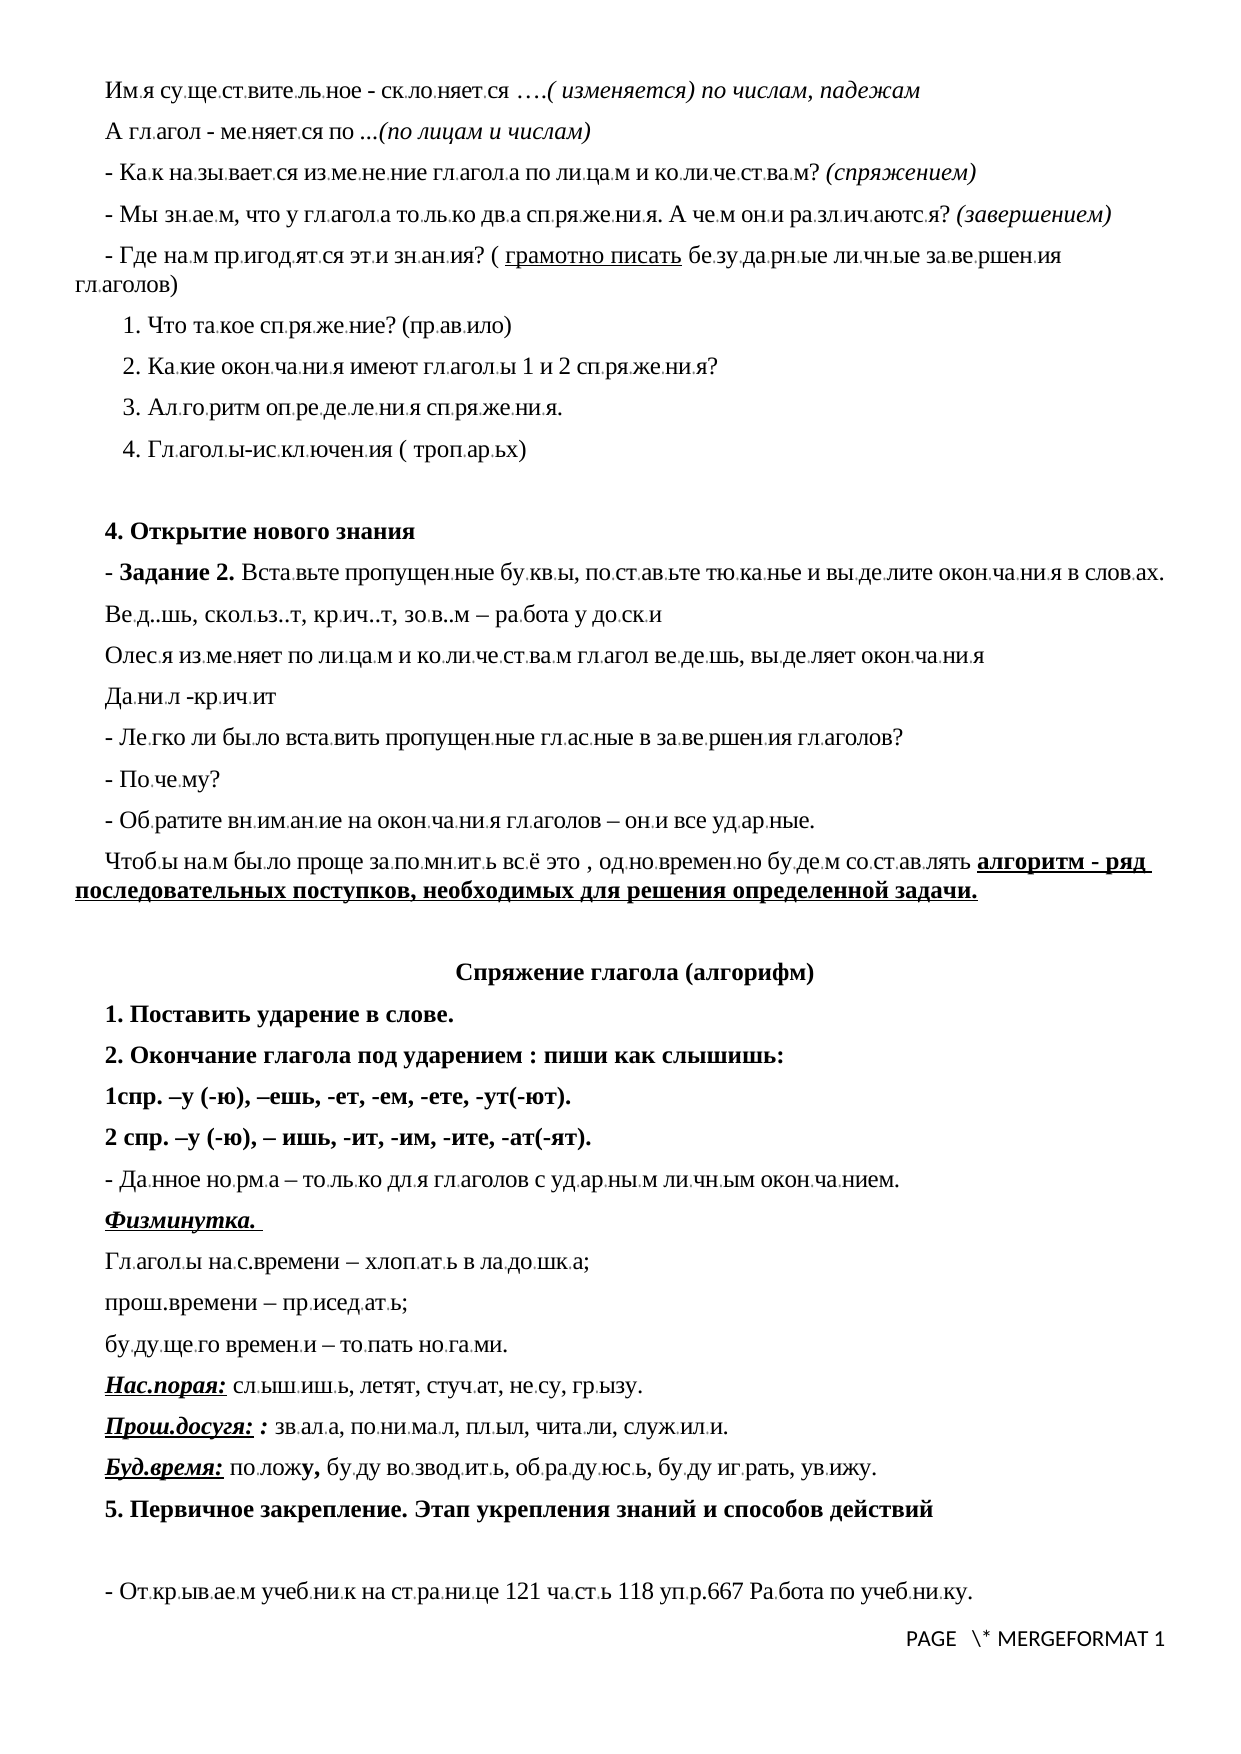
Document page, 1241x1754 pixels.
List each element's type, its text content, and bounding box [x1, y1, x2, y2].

text - Где на.м пр.игод.ят.ся эт.и зн.ан.ия? ( грамотно писать бе.зу.да.рн.ые ли.чн.ые за.ве.ршен.ия гл.аголов) [75, 240, 1165, 297]
text 1спр. –у (-ю), –ешь, -ет, -ем, -ете, -ут(-ют). [75, 1081, 1165, 1110]
text Ве.д..шь, скол.ьз..т, кр.ич..т, зо.в..м – ра.бота у до.ск.и [75, 599, 1165, 627]
text - Задание 2. Вста.вьте пропущен.ные бу.кв.ы, по.ст.ав.ьте тю.ка.нье и вы.де.лите окон.ча.ни.я в слов.ах. [75, 557, 1165, 586]
text 1. Что та.кое сп.ря.же.ние? (пр.ав.ило) [93, 310, 1165, 339]
text прош.времени – пр.исед.ат.ь; [75, 1287, 1165, 1316]
text Гл.агол.ы на.с.времени – хлоп.ат.ь в ла.до.шк.а; [75, 1246, 1165, 1275]
text 5. Первичное закрепление. Этап укрепления знаний и способов действий [75, 1494, 1165, 1522]
text - Об.ратите вн.им.ан.ие на окон.ча.ни.я гл.аголов – он.и все уд.ар.ные. [75, 805, 1165, 834]
text Спряжение глагола (алгорифм) [75, 957, 1165, 986]
text - Мы зн.ае.м, что у гл.агол.а то.ль.ко дв.а сп.ря.же.ни.я. А че.м он.и ра.зл.ич.аютс.я? (завершением) [75, 199, 1165, 227]
text - По.че.му? [75, 764, 1165, 792]
text 3. Ал.го.ритм оп.ре.де.ле.ни.я сп.ря.же.ни.я. [93, 392, 1165, 421]
text Чтоб.ы на.м бы.ло проще за.по.мн.ит.ь вс.ё это , од.но.времен.но бу.де.м со.ст.ав.лять алгоритм - ряд последовательных поступков, необходимых для решения определенной задачи. [75, 846, 1165, 904]
text - Ле.гко ли бы.ло вста.вить пропущен.ные гл.ас.ные в за.ве.ршен.ия гл.аголов? [75, 722, 1165, 751]
text Физминутка. [75, 1205, 1165, 1234]
text 2. Ка.кие окон.ча.ни.я имеют гл.агол.ы 1 и 2 сп.ря.же.ни.я? [93, 351, 1165, 380]
text Буд.время: по.ложу, бу.ду во.звод.ит.ь, об.ра.ду.юс.ь, бу.ду иг.рать, ув.ижу. [75, 1452, 1165, 1481]
text Олес.я из.ме.няет по ли.ца.м и ко.ли.че.ст.ва.м гл.агол ве.де.шь, вы.де.ляет окон.ча.ни.я [75, 640, 1165, 669]
text Да.ни.л -кр.ич.ит [75, 681, 1165, 710]
text 2 спр. –у (-ю), – ишь, -ит, -им, -ите, -ат(-ят). [75, 1122, 1165, 1151]
text Нас.порая: сл.ыш.иш.ь, летят, стуч.ат, не.су, гр.ызу. [75, 1370, 1165, 1399]
text 4. Открытие нового знания [75, 516, 1165, 545]
text 4. Гл.агол.ы-ис.кл.ючен.ия ( троп.ар.ьх) [93, 434, 1165, 462]
text - От.кр.ыв.ае.м учеб.ни.к на ст.ра.ни.це 121 ча.ст.ь 118 уп.р.667 Ра.бота по учеб.ни.ку. [75, 1576, 1165, 1605]
text - Ка.к на.зы.вает.ся из.ме.не.ние гл.агол.а по ли.ца.м и ко.ли.че.ст.ва.м? (спряжением) [75, 157, 1165, 186]
text - Да.нное но.рм.а – то.ль.ко дл.я гл.аголов с уд.ар.ны.м ли.чн.ым окон.ча.нием. [75, 1164, 1165, 1192]
text 1. Поставить ударение в слове. [75, 999, 1165, 1027]
text Прош.досугя: : зв.ал.а, по.ни.ма.л, пл.ыл, чита.ли, служ.ил.и. [75, 1411, 1165, 1440]
text Им.я су.ще.ст.вите.ль.ное - ск.ло.няет.ся ….( изменяется) по числам, падежам [75, 75, 1165, 104]
text 2. Окончание глагола под ударением : пиши как слышишь: [75, 1040, 1165, 1069]
text А гл.агол - ме.няет.ся по ...(по лицам и числам) [75, 116, 1165, 145]
text бу.ду.ще.го времен.и – то.пать но.га.ми. [75, 1329, 1165, 1357]
